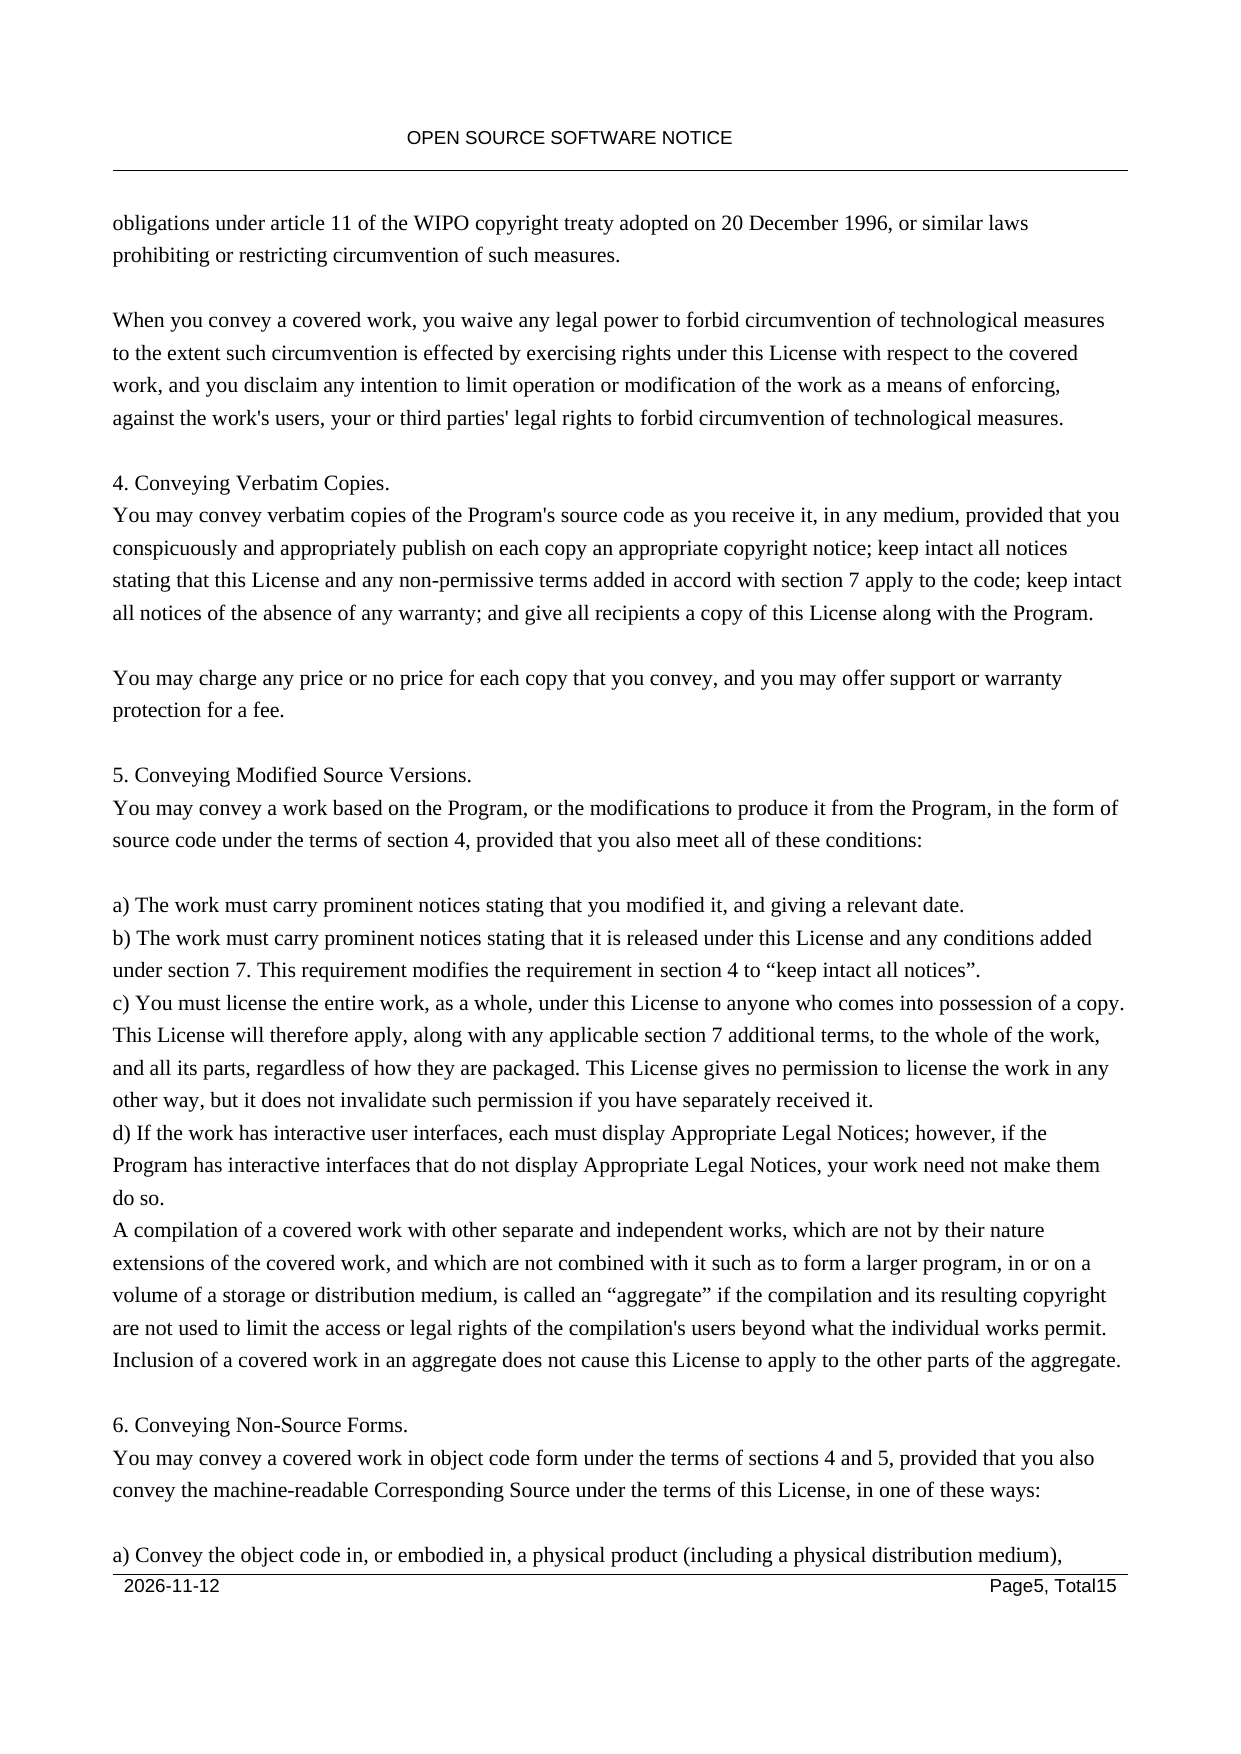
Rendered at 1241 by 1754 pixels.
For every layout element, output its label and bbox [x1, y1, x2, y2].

text [112, 206, 1128, 1571]
